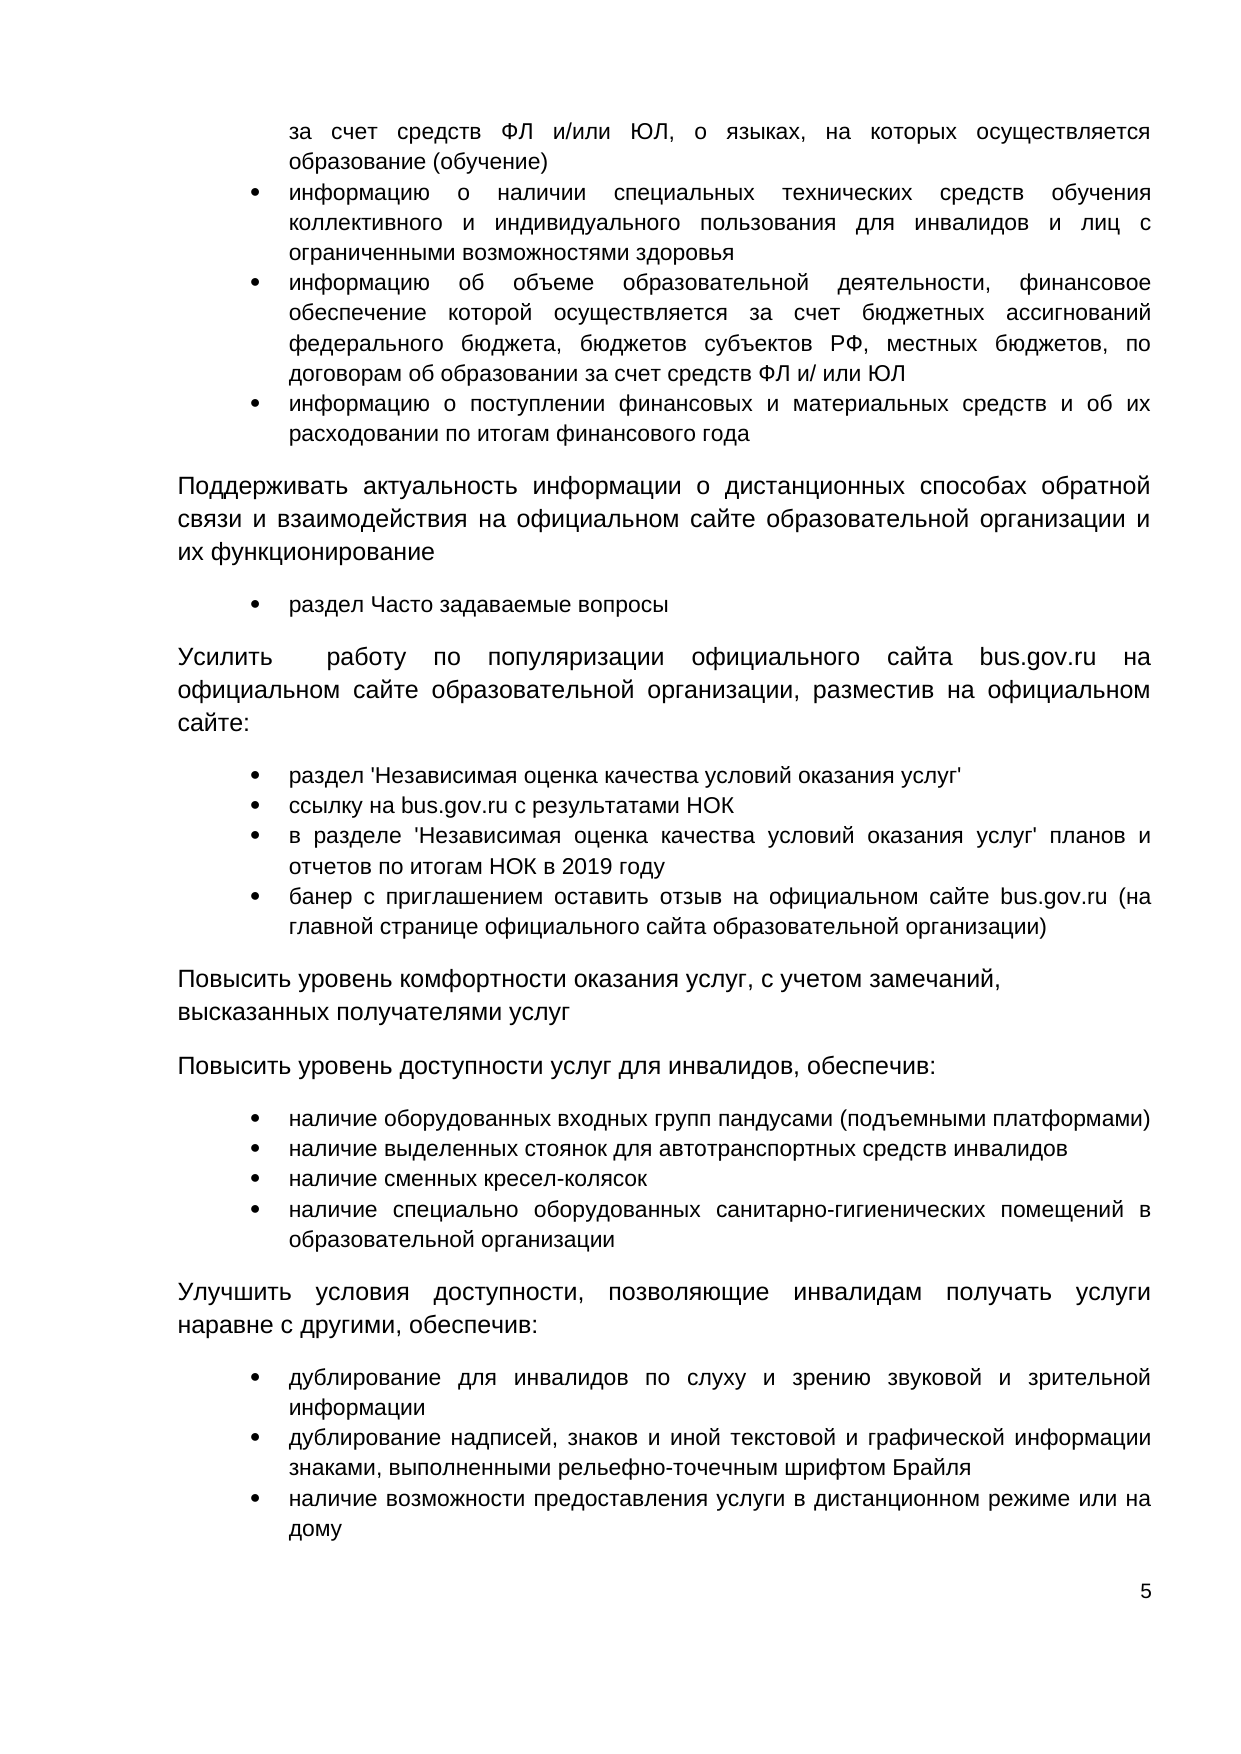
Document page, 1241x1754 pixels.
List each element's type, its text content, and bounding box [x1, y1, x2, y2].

text Повысить уровень комфортности оказания услуг, с учетом замечаний, высказанных получателями услуг [177, 964, 1152, 1026]
text Повысить уровень доступности услуг для инвалидов, обеспечив: [177, 1051, 1152, 1080]
list наличие выделенных стоянок для автотранспортных средств инвалидов [251, 1135, 1152, 1161]
list раздел Часто задаваемые вопросы [251, 591, 1152, 617]
list наличие оборудованных входных групп пандусами (подъемными платформами) [251, 1105, 1152, 1131]
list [251, 118, 1152, 175]
list раздел 'Независимая оценка качества условий оказания услуг' [251, 762, 1152, 788]
list дублирование надписей, знаков и иной текстовой и графической информации знаками, выполненными рельефно-точечным шрифтом Брайля [251, 1424, 1152, 1481]
list дублирование для инвалидов по слуху и зрению звуковой и зрительной информации [251, 1364, 1152, 1420]
list наличие возможности предоставления услуги в дистанционном режиме или на дому [251, 1484, 1152, 1541]
list банер с приглашением оставить отзыв на официальном сайте bus.gov.ru (на главной странице официального сайта образовательной организации) [251, 883, 1152, 939]
text Улучшить условия доступности, позволяющие инвалидам получать услуги наравне с другими, обеспечив: [177, 1277, 1152, 1338]
list ссылку на bus.gov.ru с результатами НОК [251, 792, 1152, 819]
list наличие специально оборудованных санитарно-гигиенических помещений в образовательной организации [251, 1196, 1152, 1252]
list наличие сменных кресел-колясок [251, 1165, 1152, 1192]
text Поддерживать актуальность информации о дистанционных способах обратной связи и взаимодействия на официальном сайте образовательной организации и их функционирование [177, 471, 1152, 566]
list информацию о поступлении финансовых и материальных средств и об их расходовании по итогам финансового года [251, 390, 1152, 447]
list информацию о наличии специальных технических средств обучения коллективного и индивидуального пользования для инвалидов и лиц с ограниченными возможностями здоровья [251, 178, 1152, 265]
list информацию об объеме образовательной деятельности, финансовое обеспечение которой осуществляется за счет бюджетных ассигнований федерального бюджета, бюджетов субъектов РФ, местных бюджетов, по договорам об образовании за счет средств ФЛ и/ или ЮЛ [251, 269, 1152, 386]
list в разделе 'Независимая оценка качества условий оказания услуг' планов и отчетов по итогам НОК в 2019 году [251, 822, 1152, 879]
text Усилить работу по популяризации официального сайта bus.gov.ru на официальном сайте образовательной организации, разместив на официальном сайте: [177, 642, 1152, 737]
